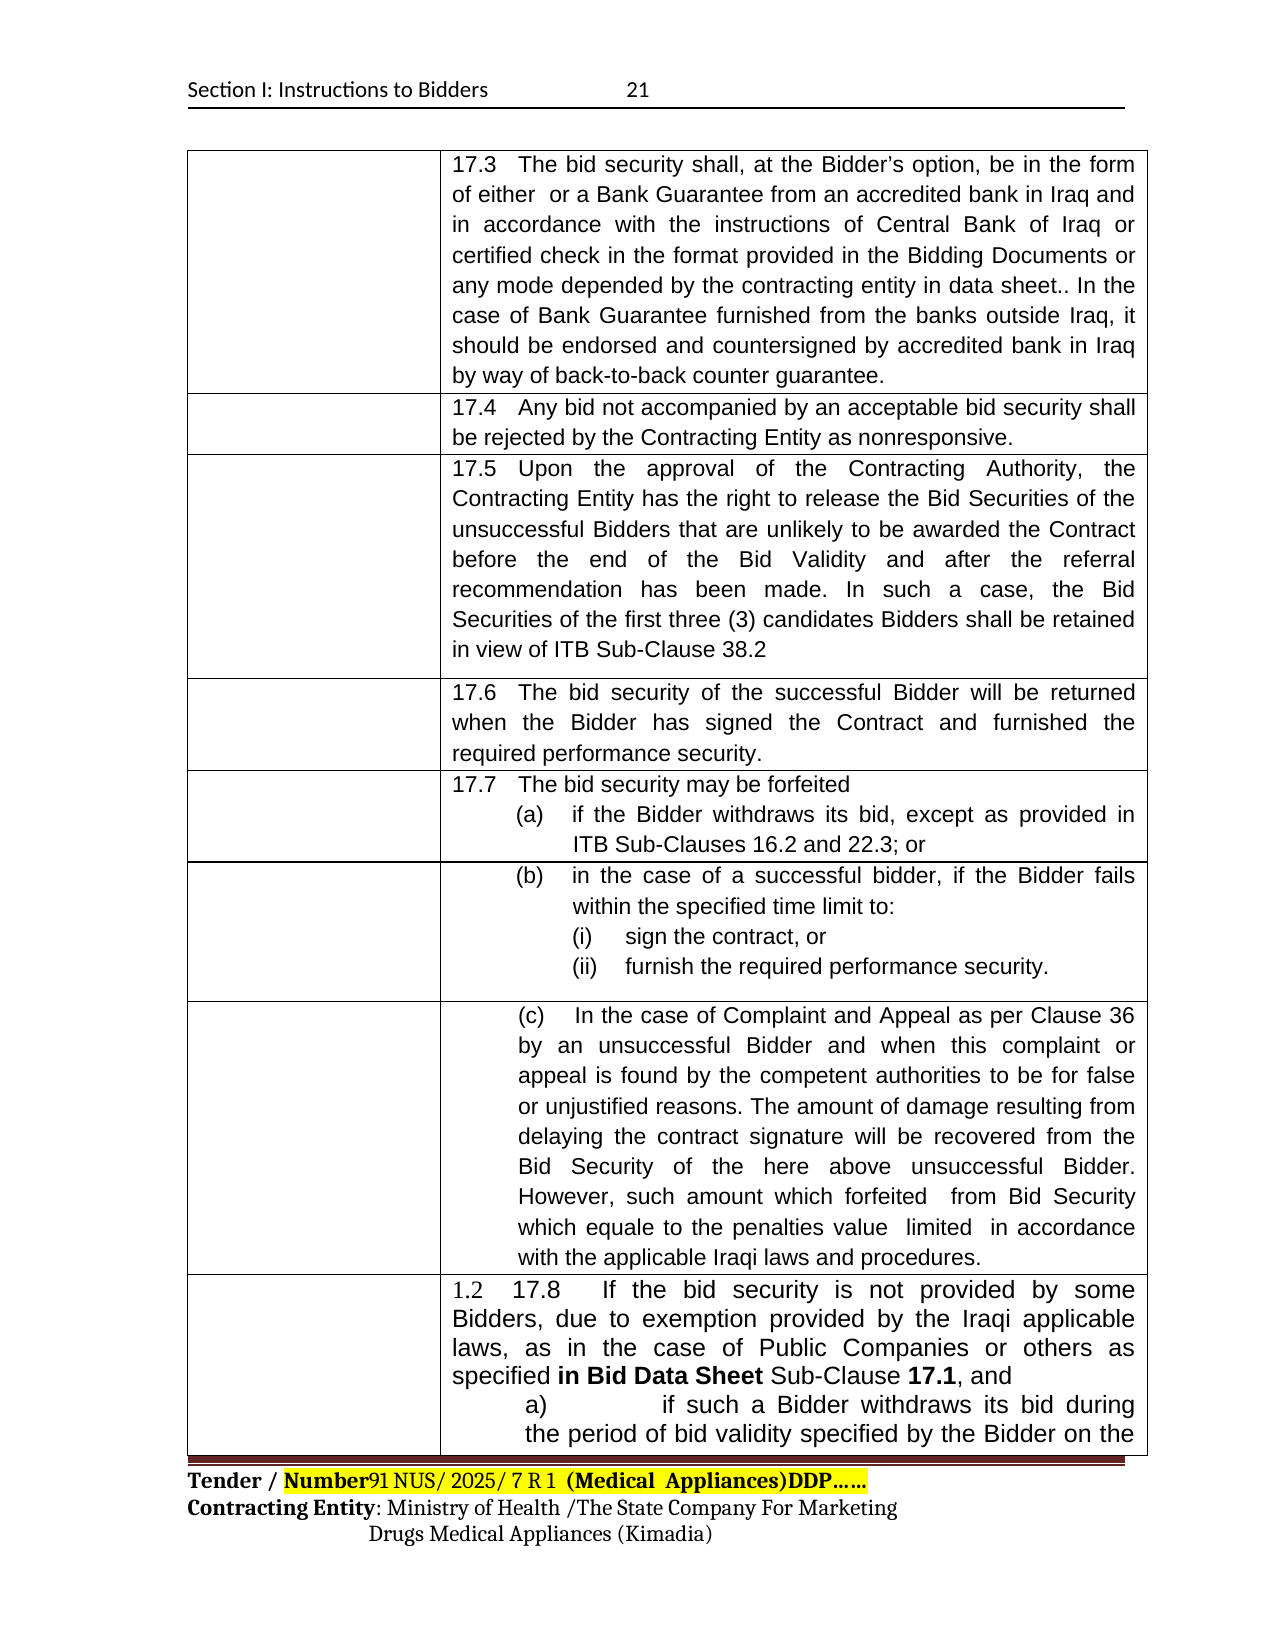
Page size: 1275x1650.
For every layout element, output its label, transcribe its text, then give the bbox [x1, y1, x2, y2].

table_cell 17.6 The bid security of the successful Bidder will be returned when the Bidder has signed the Contract and furnished the required performance security. [441, 679, 1147, 770]
table_cell 17.5 Upon the approval of the Contracting Authority, the Contracting Entity has the right to release the Bid Securities of the unsuccessful Bidders that are unlikely to be awarded the Contract before the end of the Bid Validity and after the referral recommendation has been made. In such a case, the Bid Securities of the first three (3) candidates Bidders shall be retained in view of ITB Sub-Clause 38.2 [441, 455, 1147, 678]
table_cell [188, 679, 440, 770]
table_cell [188, 1275, 440, 1455]
table_cell 17.4 Any bid not accompanied by an acceptable bid security shall be rejected by the Contracting Entity as nonresponsive. [441, 394, 1147, 454]
table_cell [188, 863, 440, 1001]
table_cell (c) In the case of Complaint and Appeal as per Clause 36 by an unsuccessful Bidder and when this complaint or appeal is found by the competent authorities to be for false or unjustified reasons. The amount of damage resulting from delaying the contract signature will be recovered from the Bid Security of the here above unsuccessful Bidder. However, such amount which forfeited from Bid Security which equale to the penalties value limited in accordance with the applicable Iraqi laws and procedures. [441, 1002, 1147, 1274]
table_cell (b) in the case of a successful bidder, if the Bidder fails within the specified time limit to: (i) sign the contract, or (ii) furnish the required performance security. [441, 863, 1147, 1001]
table_cell 17.3 The bid security shall, at the Bidder’s option, be in the form of either or a Bank Guarantee from an accredited bank in Iraq and in accordance with the instructions of Central Bank of Iraq or certified check in the format provided in the Bidding Documents or any mode depended by the contracting entity in data sheet.. In the case of Bank Guarantee furnished from the banks outside Iraq, it should be endorsed and countersigned by accredited bank in Iraq by way of back-to-back counter guarantee. [441, 151, 1147, 393]
table_cell 17.7 The bid security may be forfeited (a) if the Bidder withdraws its bid, except as provided in ITB Sub-Clauses 16.2 and 22.3; or [441, 771, 1147, 861]
table_cell [188, 151, 440, 393]
table_cell [188, 394, 440, 454]
table_cell [188, 771, 440, 861]
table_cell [441, 1275, 1147, 1455]
table_cell [188, 455, 440, 678]
table_cell [188, 1002, 440, 1274]
